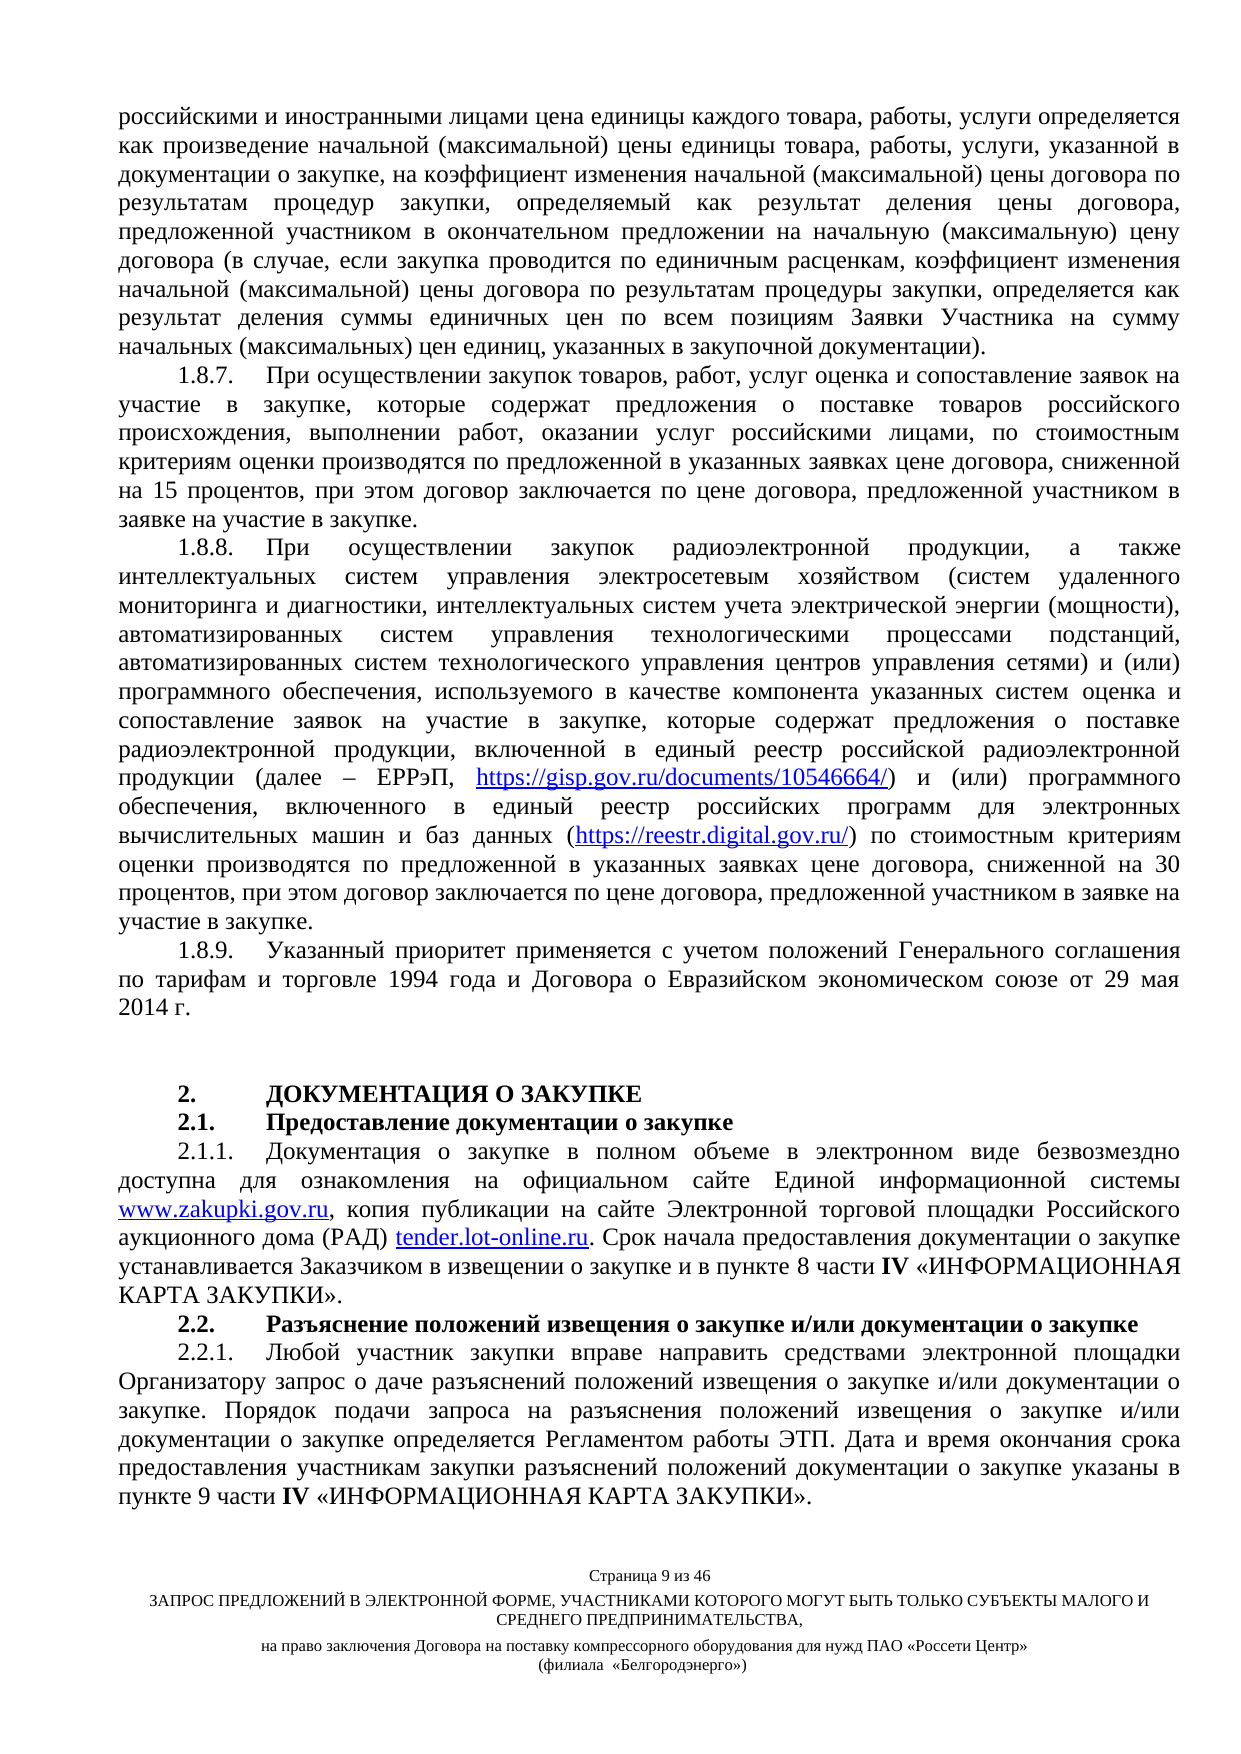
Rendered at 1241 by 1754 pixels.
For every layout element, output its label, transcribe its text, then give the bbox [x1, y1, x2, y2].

subtitle ДОКУМЕНТАЦИЯ О ЗАКУПКЕ [118, 1079, 1181, 1107]
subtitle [118, 101, 1181, 360]
subtitle Указанный приоритет применяется с учетом положений Генерального соглашения по тарифам и торговле 1994 года и Договора о Евразийском экономическом союзе от 29 мая 2014 г. [118, 935, 1181, 1021]
subtitle Разъяснение положений извещения о закупке и/или документации о закупке [118, 1309, 1181, 1337]
subtitle Любой участник закупки вправе направить средствами электронной площадки Организатору запрос о даче разъяснений положений извещения о закупке и/или документации о закупке. Порядок подачи запроса на разъяснения положений извещения о закупке и/или документации о закупке определяется Регламентом работы ЭТП. Дата и время окончания срока предоставления участникам закупки разъяснений положений документации о закупке указаны в пункте 9 части IV «ИНФОРМАЦИОННАЯ КАРТА ЗАКУПКИ». [118, 1337, 1181, 1510]
subtitle При осуществлении закупок товаров, работ, услуг оценка и сопоставление заявок на участие в закупке, которые содержат предложения о поставке товаров российского происхождения, выполнении работ, оказании услуг российскими лицами, по стоимостным критериям оценки производятся по предложенной в указанных заявках цене договора, сниженной на 15 процентов, при этом договор заключается по цене договора, предложенной участником в заявке на участие в закупке. [118, 360, 1181, 532]
subtitle При осуществлении закупок радиоэлектронной продукции, а также интеллектуальных систем управления электросетевым хозяйством (систем удаленного мониторинга и диагностики, интеллектуальных систем учета электрической энергии (мощности), автоматизированных систем управления технологическими процессами подстанций, автоматизированных систем технологического управления центров управления сетями) и (или) программного обеспечения, используемого в качестве компонента указанных систем оценка и сопоставление заявок на участие в закупке, которые содержат предложения о поставке радиоэлектронной продукции, включенной в единый реестр российской радиоэлектронной продукции (далее – ЕРРэП, https://gisp.gov.ru/documents/10546664/) и (или) программного обеспечения, включенного в единый реестр российских программ для электронных вычислительных машин и баз данных (https://reestr.digital.gov.ru/) по стоимостным критериям оценки производятся по предложенной в указанных заявках цене договора, сниженной на 30 процентов, при этом договор заключается по цене договора, предложенной участником в заявке на участие в закупке. [118, 532, 1181, 935]
subtitle Предоставление документации о закупке [118, 1107, 1181, 1136]
subtitle Документация о закупке в полном объеме в электронном виде безвозмездно доступна для ознакомления на официальном сайте Единой информационной системы www.zakupki.gov.ru, копия публикации на сайте Электронной торговой площадки Российского аукционного дома (РАД) tender.lot-online.ru. Срок начала предоставления документации о закупке устанавливается Заказчиком в извещении о закупке и в пункте 8 части IV «ИНФОРМАЦИОННАЯ КАРТА ЗАКУПКИ». [118, 1136, 1181, 1309]
